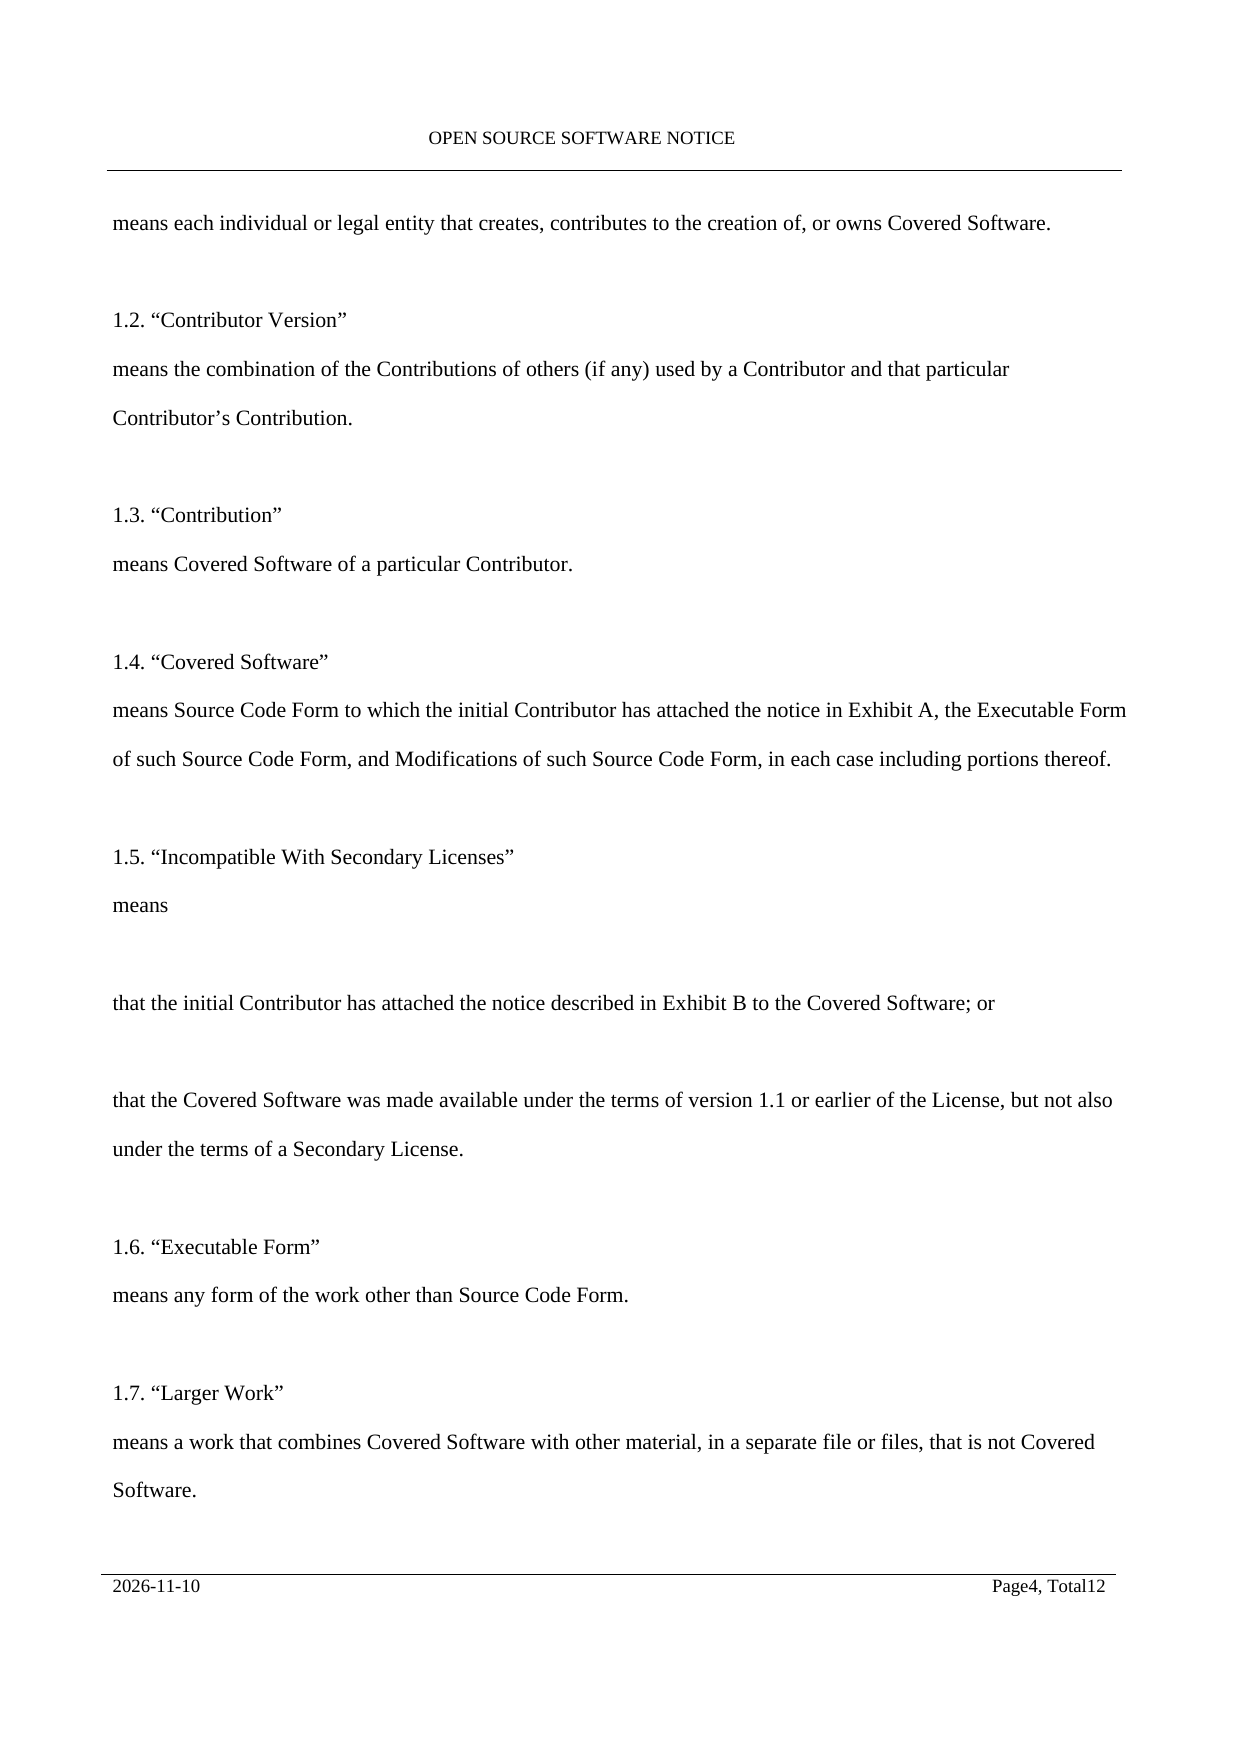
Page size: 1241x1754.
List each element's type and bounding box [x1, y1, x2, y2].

text [112, 206, 1128, 1506]
